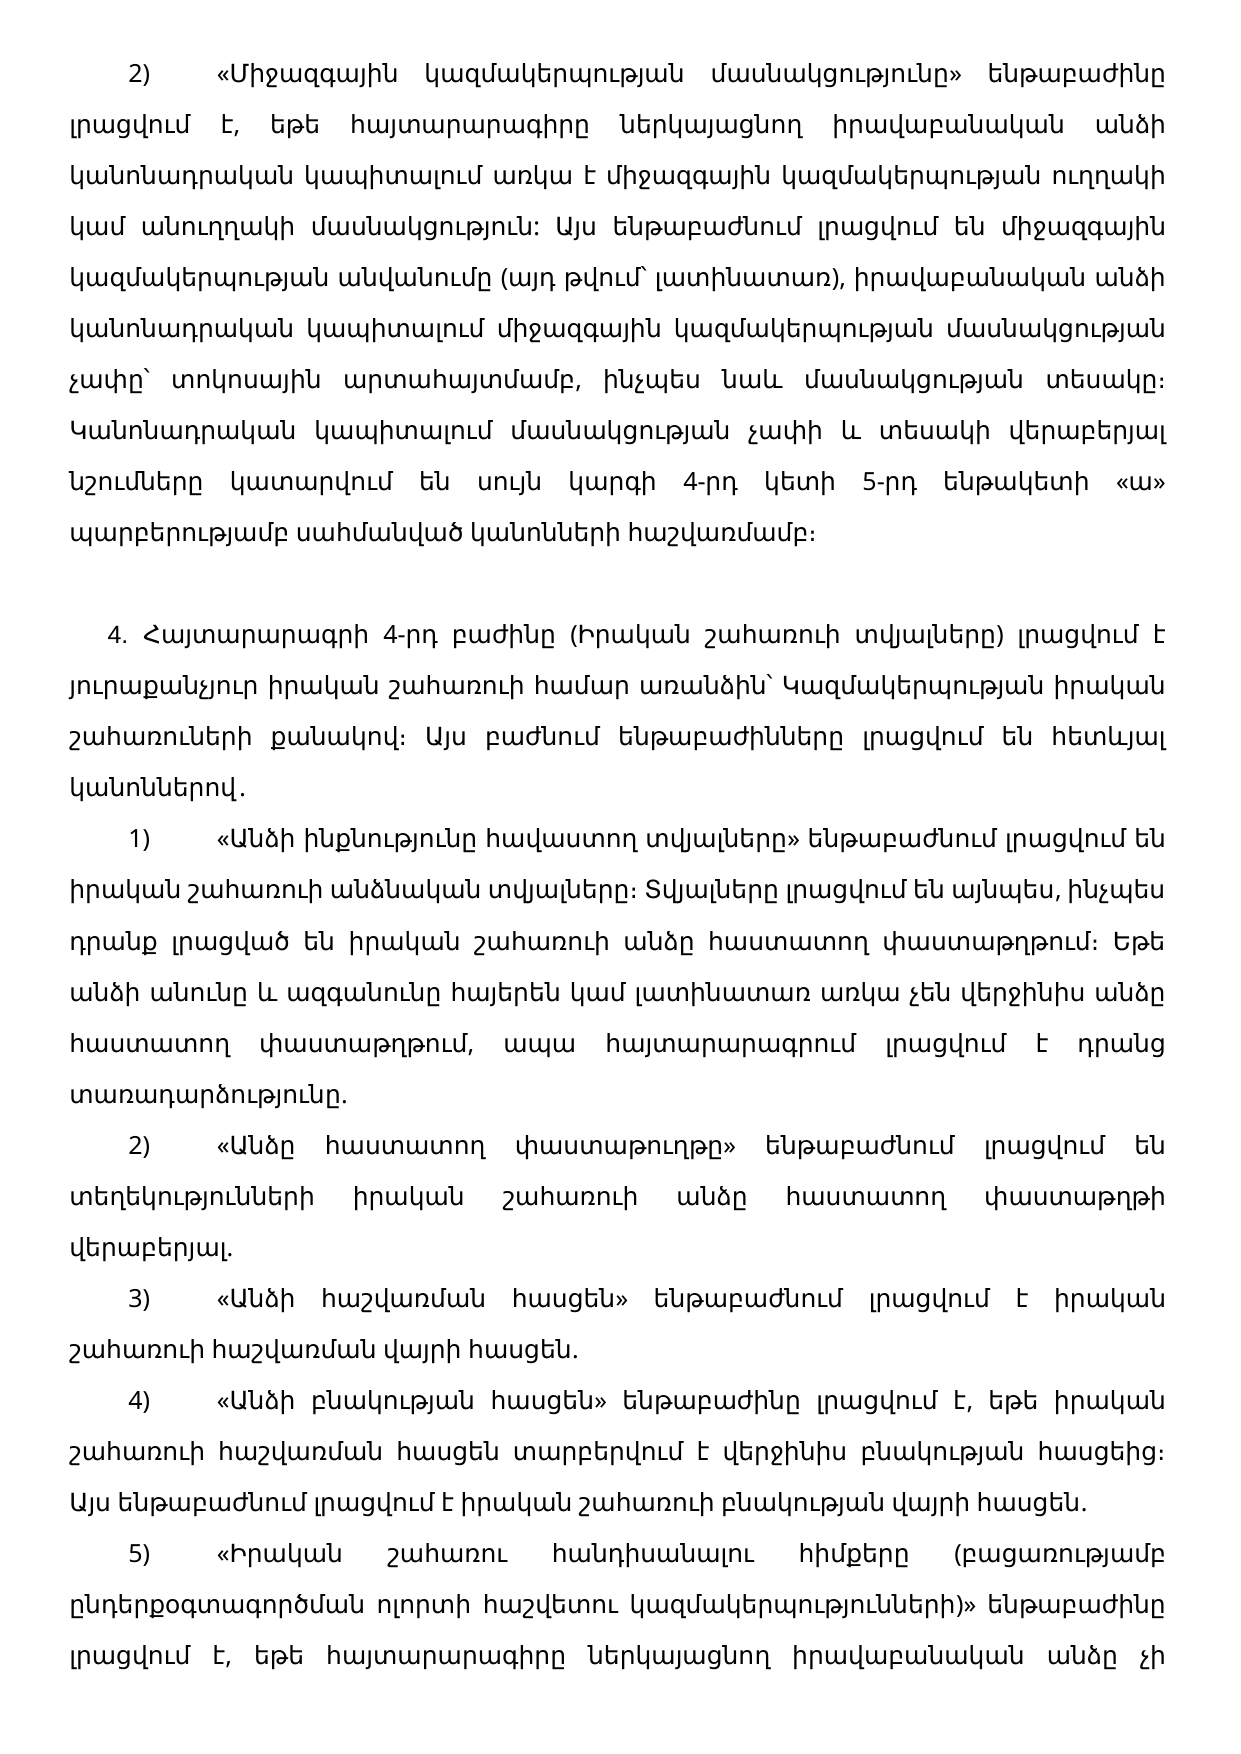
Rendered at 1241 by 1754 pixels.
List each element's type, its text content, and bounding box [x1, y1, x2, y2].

list «Անձի ինքնությունը հավաստող տվյալները» ենթաբաժնում լրացվում են իրական շահառուի անձնական տվյալները։ Տվյալները լրացվում են այնպես, ինչպես դրանք լրացված են իրական շահառուի անձը հաստատող փաստաթղթում։ Եթե անձի անունը և ազգանունը հայերեն կամ լատինատառ առկա չեն վերջինիս անձը հաստատող փաստաթղթում, ապա հայտարարագրում լրացվում է դրանց տառադարձությունը. [69, 821, 1167, 1110]
list «Անձի հաշվառման հասցեն» ենթաբաժնում լրացվում է իրական շահառուի հաշվառման վայրի հասցեն. [69, 1281, 1167, 1366]
list «Անձի բնակության հասցեն» ենթաբաժինը լրացվում է, եթե իրական շահառուի հաշվառման հասցեն տարբերվում է վերջինիս բնակության հասցեից։ Այս ենթաբաժնում լրացվում է իրական շահառուի բնակության վայրի հասցեն. [69, 1383, 1167, 1519]
list «Միջազգային կազմակերպության մասնակցությունը» ենթաբաժինը լրացվում է, եթե հայտարարագիրը ներկայացնող իրավաբանական անձի կանոնադրական կապիտալում առկա է միջազգային կազմակերպության ուղղակի կամ անուղղակի մասնակցություն: Այս ենթաբաժնում լրացվում են միջազգային կազմակերպության անվանումը (այդ թվում՝ լատինատառ), իրավաբանական անձի կանոնադրական կապիտալում միջազգային կազմակերպության մասնակցության չափը՝ տոկոսային արտահայտմամբ, ինչպես նաև մասնակցության տեսակը։ Կանոնադրական կապիտալում մասնակցության չափի և տեսակի վերաբերյալ նշումները կատարվում են սույն կարգի 4-րդ կետի 5-րդ ենթակետի «ա» պարբերությամբ սահմանված կանոնների հաշվառմամբ։ [69, 56, 1167, 549]
list «Անձը հաստատող փաստաթուղթը» ենթաբաժնում լրացվում են տեղեկությունների իրական շահառուի անձը հաստատող փաստաթղթի վերաբերյալ. [69, 1127, 1167, 1263]
list Հայտարարագրի 4-րդ բաժինը (Իրական շահառուի տվյալները) լրացվում է յուրաքանչյուր իրական շահառուի համար առանձին՝ Կազմակերպության իրական շահառուների քանակով։ Այս բաժնում ենթաբաժինները լրացվում են հետևյալ կանոններով․ [69, 617, 1167, 804]
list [69, 1536, 1167, 1672]
